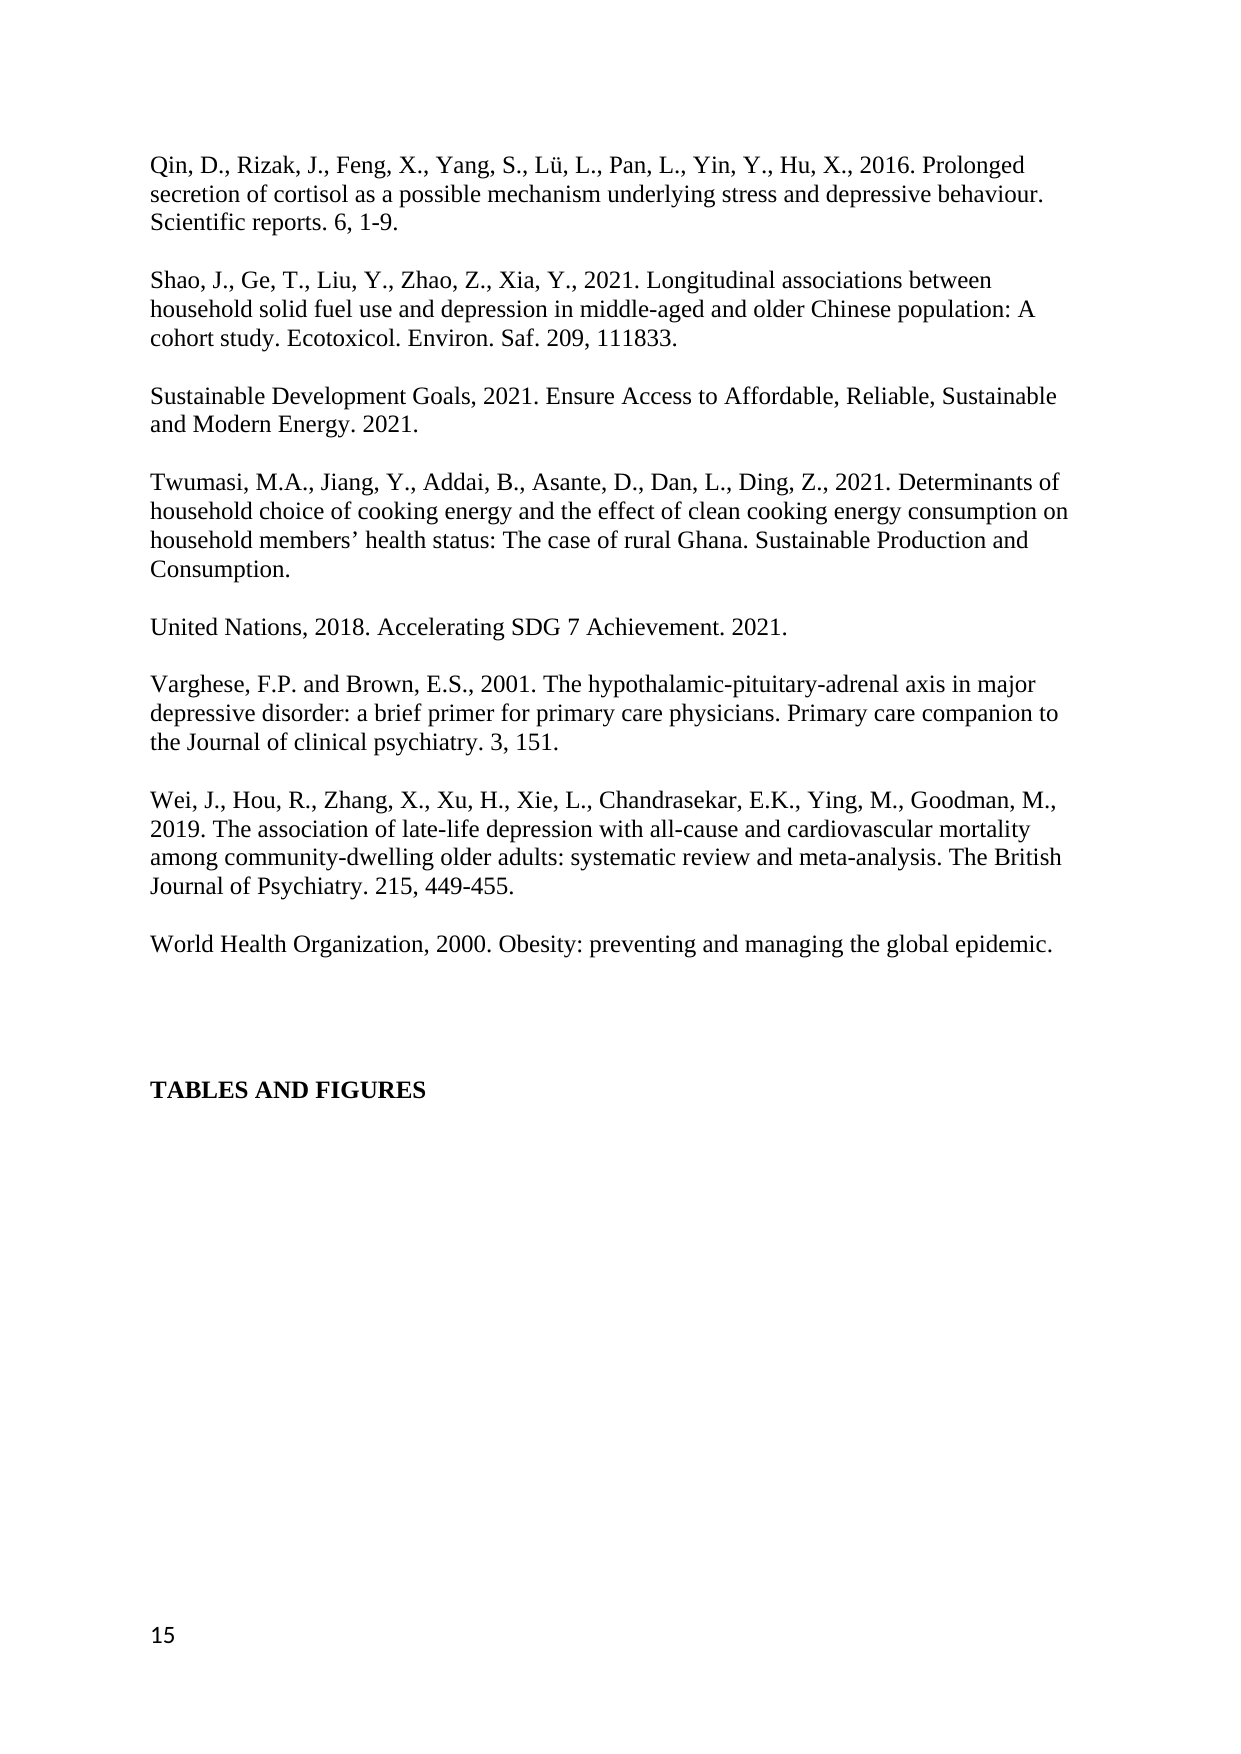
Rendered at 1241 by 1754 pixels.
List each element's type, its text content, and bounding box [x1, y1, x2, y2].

subtitle TABLES AND FIGURES [150, 1075, 1090, 1104]
text United Nations, 2018. Accelerating SDG 7 Achievement. 2021. [150, 612, 1090, 640]
text Wei, J., Hou, R., Zhang, X., Xu, H., Xie, L., Chandrasekar, E.K., Ying, M., Goodman, M., 2019. The association of late-life depression with all-cause and cardiovascular mortality among community-dwelling older adults: systematic review and meta-analysis. The British Journal of Psychiatry. 215, 449-455. [150, 785, 1090, 900]
text World Health Organization, 2000. Obesity: preventing and managing the global epidemic. [150, 929, 1090, 958]
text Varghese, F.P. and Brown, E.S., 2001. The hypothalamic-pituitary-adrenal axis in major depressive disorder: a brief primer for primary care physicians. Primary care companion to the Journal of clinical psychiatry. 3, 151. [150, 669, 1090, 756]
text Twumasi, M.A., Jiang, Y., Addai, B., Asante, D., Dan, L., Ding, Z., 2021. Determinants of household choice of cooking energy and the effect of clean cooking energy consumption on household members’ health status: The case of rural Ghana. Sustainable Production and Consumption. [150, 467, 1090, 582]
text Sustainable Development Goals, 2021. Ensure Access to Affordable, Reliable, Sustainable and Modern Energy. 2021. [150, 381, 1090, 438]
text Qin, D., Rizak, J., Feng, X., Yang, S., Lü, L., Pan, L., Yin, Y., Hu, X., 2016. Prolonged secretion of cortisol as a possible mechanism underlying stress and depressive behaviour. Scientific reports. 6, 1-9. [150, 150, 1090, 236]
text Shao, J., Ge, T., Liu, Y., Zhao, Z., Xia, Y., 2021. Longitudinal associations between household solid fuel use and depression in middle-aged and older Chinese population: A cohort study. Ecotoxicol. Environ. Saf. 209, 111833. [150, 265, 1090, 352]
